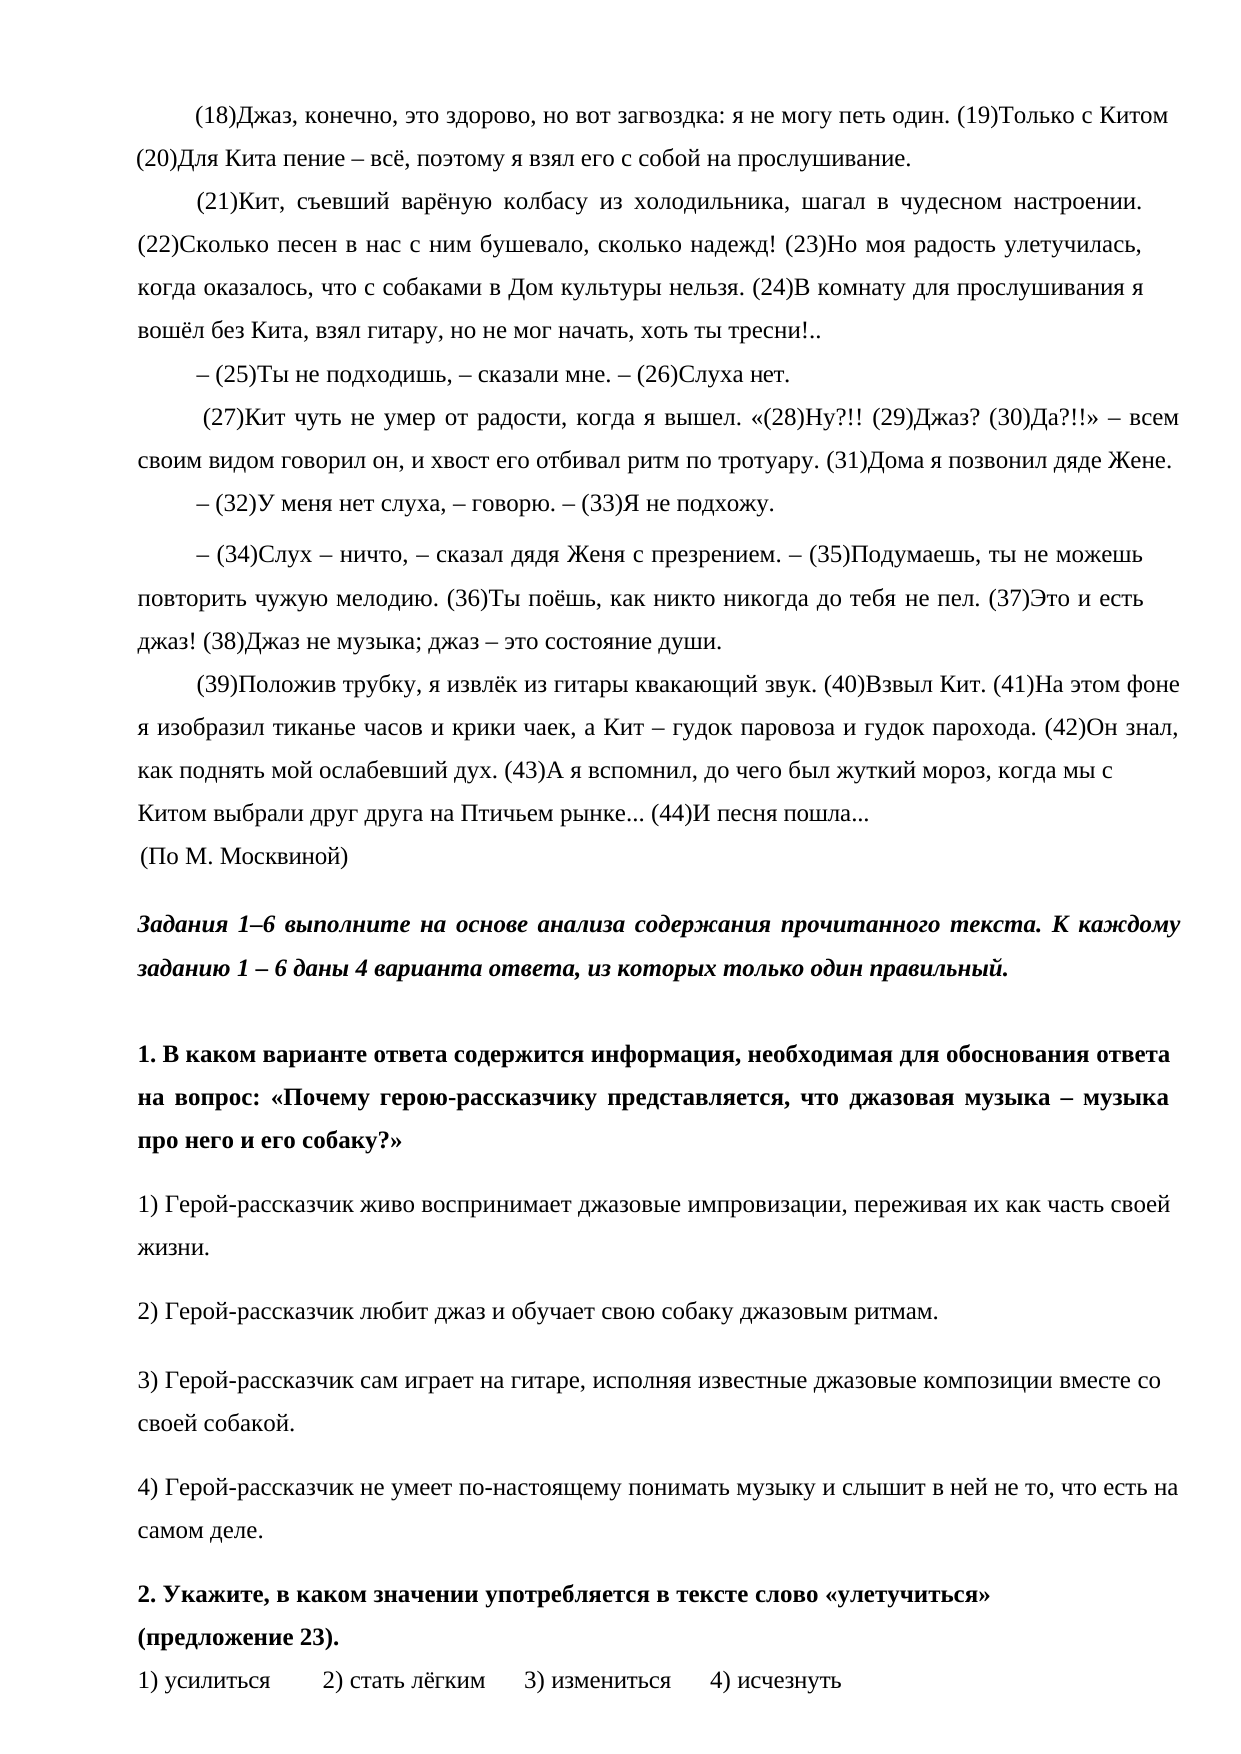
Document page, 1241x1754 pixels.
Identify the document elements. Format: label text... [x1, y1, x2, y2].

list Герой-рассказчик сам играет на гитаре, исполняя известные джазовые композиции вместе со своей собакой. [137, 1365, 1161, 1437]
list Герой-рассказчик живо воспринимает джазовые импровизации, переживая их как часть своей жизни. [137, 1189, 1171, 1261]
text – (32)У меня нет слуха, – говорю. – (33)Я не подхожу. [196, 488, 1240, 517]
text (21)Кит, съевший варёную колбасу из холодильника, шагал в чудесном настроении. (22)Сколько песен в нас с ним бушевало, сколько надежд! (23)Но моя радость улетучилась, когда оказалось, что с собаками в Дом культуры нельзя. (24)В комнату для прослушивания я вошёл без Кита, взял гитару, но не мог начать, хоть ты тресни!.. [137, 186, 1144, 344]
text (39)Положив трубку, я извлёк из гитары квакающий звук. (40)Взвыл Кит. (41)На этом фоне я изобразил тиканье часов и крики чаек, а Кит – гудок паровоза и гудок парохода. (42)Он знал, как поднять мой ослабевший дух. (43)А я вспомнил, до чего был жуткий мороз, когда мы с [137, 669, 1180, 784]
text (По М. Москвиной) [140, 841, 1099, 870]
list Герой-рассказчик не умеет по-настоящему понимать музыку и слышит в ней не то, что есть на самом деле. [137, 1472, 1179, 1544]
text Задания 1–6 выполните на основе анализа содержания прочитанного текста. К каждому заданию 1 – 6 даны 4 варианта ответа, из которых только один правильный. [137, 909, 1180, 981]
list Герой-рассказчик любит джаз и обучает свою собаку джазовым ритмам. [137, 1296, 1240, 1325]
list Укажите, в каком значении употребляется в тексте слово «улетучиться» (предложение 23). [137, 1579, 991, 1651]
text – (25)Ты не подходишь, – сказали мне. – (26)Слуха нет. [196, 359, 1240, 387]
text Китом выбрали друг друга на Птичьем рынке... (44)И песня пошла... [137, 798, 1240, 827]
text 1) усилиться 2) стать лёгким 3) измениться 4) исчезнуть [137, 1665, 1240, 1694]
text – (34)Слух – ничто, – сказал дядя Женя с презрением. – (35)Подумаешь, ты не можешь повторить чужую мелодию. (36)Ты поёшь, как никто никогда до тебя не пел. (37)Это и есть джаз! (38)Джаз не музыка; джаз – это состояние души. [137, 539, 1144, 654]
list В каком варианте ответа содержится информация, необходимая для обоснования ответа на вопрос: «Почему герою-рассказчику представляется, что джазовая музыка – музыка про него и его собаку?» [137, 1039, 1170, 1154]
text (27)Кит чуть не умер от радости, когда я вышел. «(28)Ну?!! (29)Джаз? (30)Да?!!» – всем своим видом говорил он, и хвост его отбивал ритм по тротуару. (31)Дома я позвонил дяде Жене. [137, 402, 1180, 474]
text (18)Джаз, конечно, это здорово, но вот загвоздка: я не могу петь один. (19)Только с Китом (20)Для Кита пение – всё, поэтому я взял его с собой на прослушивание. [136, 100, 1169, 172]
